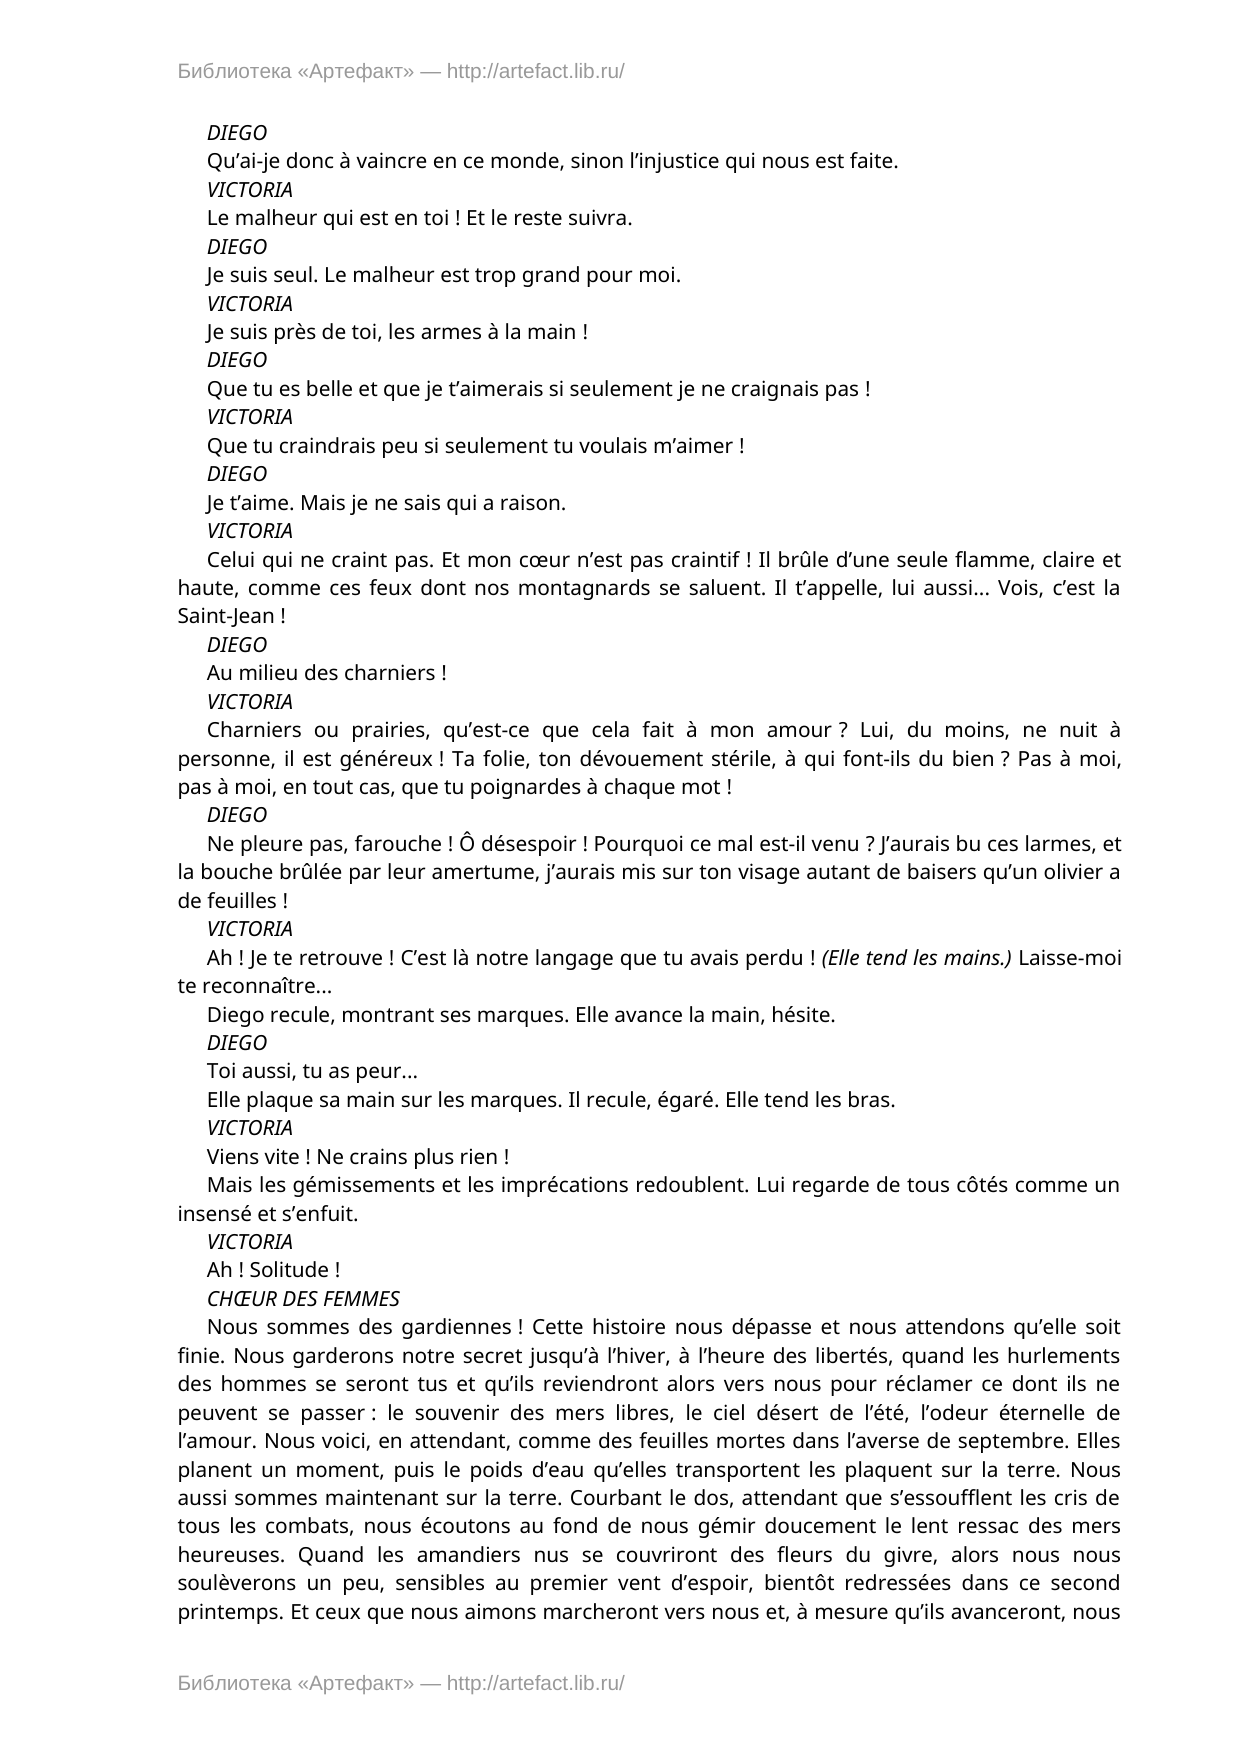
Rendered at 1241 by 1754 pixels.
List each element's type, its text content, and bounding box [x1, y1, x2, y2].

text DIEGO [177, 459, 1122, 488]
text Que tu craindrais peu si seulement tu voulais m’aimer ! [177, 431, 1122, 459]
text DIEGO [177, 346, 1122, 374]
text Je suis seul. Le malheur est trop grand pour moi. [177, 260, 1122, 289]
text Mais les gémissements et les imprécations redoublent. Lui regarde de tous côtés comme un insensé et s’enfuit. [177, 1170, 1122, 1227]
text VICTORIA [177, 1113, 1122, 1142]
text Ah ! Je te retrouve ! C’est là notre langage que tu avais perdu ! (Elle tend les mains.) Laisse-moi te reconnaître... [177, 943, 1122, 1000]
text VICTORIA [177, 402, 1122, 431]
text Que tu es belle et que je t’aimerais si seulement je ne craignais pas ! [177, 374, 1122, 402]
text Ah ! Solitude ! [177, 1256, 1122, 1284]
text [177, 1312, 1122, 1625]
text DIEGO [177, 118, 1122, 147]
text Toi aussi, tu as peur... [177, 1057, 1122, 1085]
text VICTORIA [177, 289, 1122, 317]
text Je t’aime. Mais je ne sais qui a raison. [177, 488, 1122, 516]
text Au milieu des charniers ! [177, 658, 1122, 687]
text Viens vite ! Ne crains plus rien ! [177, 1142, 1122, 1170]
text Charniers ou prairies, qu’est-ce que cela fait à mon amour ? Lui, du moins, ne nuit à personne, il est généreux ! Ta folie, ton dévouement stérile, à qui font-ils du bien ? Pas à moi, pas à moi, en tout cas, que tu poignardes à chaque mot ! [177, 715, 1122, 801]
text DIEGO [177, 232, 1122, 260]
text Elle plaque sa main sur les marques. Il recule, égaré. Elle tend les bras. [177, 1085, 1122, 1113]
text Le malheur qui est en toi ! Et le reste suivra. [177, 203, 1122, 232]
text Je suis près de toi, les armes à la main ! [177, 317, 1122, 346]
text Celui qui ne craint pas. Et mon cœur n’est pas craintif ! Il brûle d’une seule flamme, claire et haute, comme ces feux dont nos montagnards se saluent. Il t’appelle, lui aussi... Vois, c’est la Saint-Jean ! [177, 545, 1122, 630]
text DIEGO [177, 801, 1122, 829]
text Qu’ai-je donc à vaincre en ce monde, sinon l’injustice qui nous est faite. [177, 147, 1122, 175]
text DIEGO [177, 1028, 1122, 1057]
text VICTORIA [177, 914, 1122, 943]
text VICTORIA [177, 1227, 1122, 1256]
text Diego recule, montrant ses marques. Elle avance la main, hésite. [177, 1000, 1122, 1028]
text VICTORIA [177, 516, 1122, 545]
text Ne pleure pas, farouche ! Ô désespoir ! Pourquoi ce mal est-il venu ? J’aurais bu ces larmes, et la bouche brûlée par leur amertume, j’aurais mis sur ton visage autant de baisers qu’un olivier a de feuilles ! [177, 829, 1122, 914]
text CHŒUR DES FEMMES [177, 1284, 1122, 1312]
text DIEGO [177, 630, 1122, 658]
text VICTORIA [177, 175, 1122, 203]
text VICTORIA [177, 687, 1122, 715]
